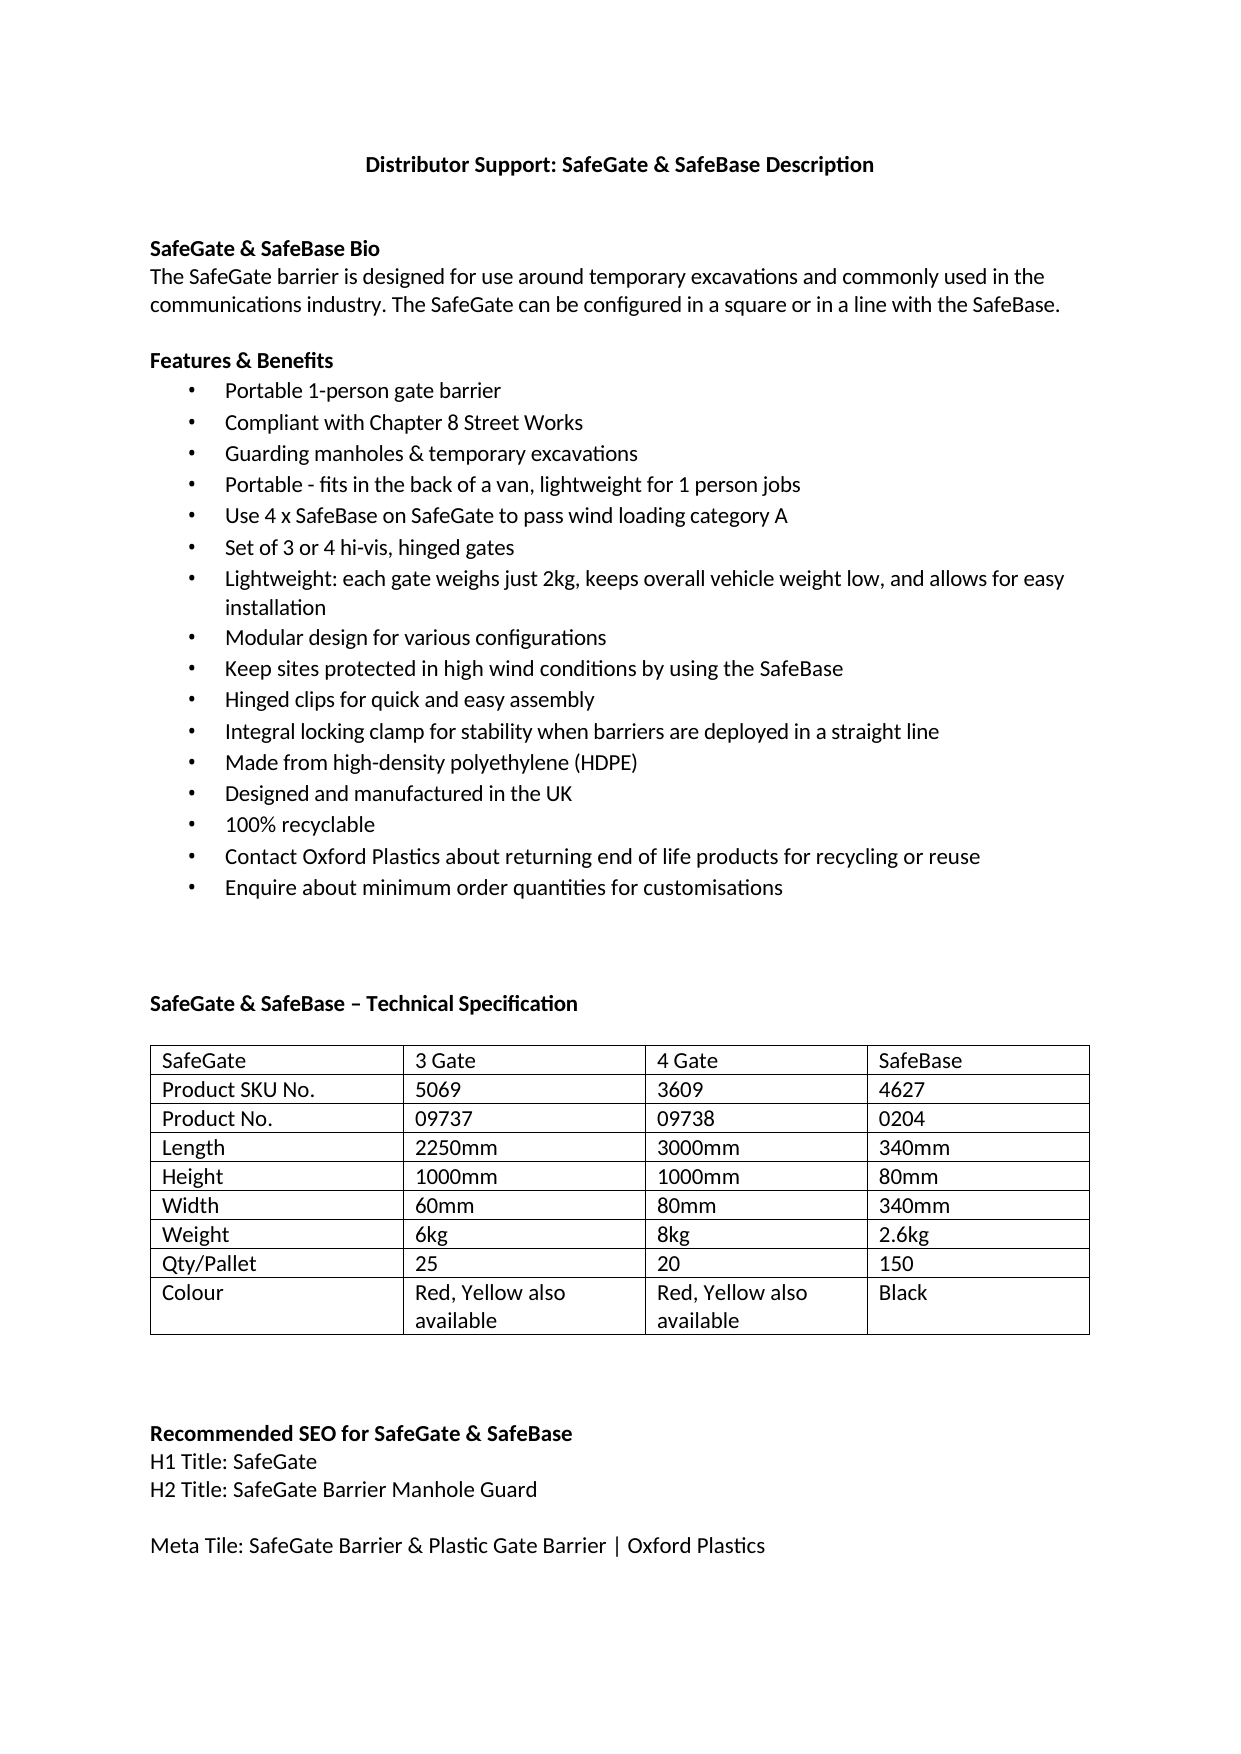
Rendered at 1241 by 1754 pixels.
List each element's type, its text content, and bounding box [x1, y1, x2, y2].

text H2 Title: SafeGate Barrier Manhole Guard [150, 1476, 1090, 1503]
table_cell Black [868, 1278, 1089, 1334]
list Use 4 x SafeBase on SafeGate to pass wind loading category A [187, 499, 1090, 530]
list Made from high-density polyethylene (HDPE) [187, 746, 1090, 777]
table_cell Length [151, 1133, 403, 1161]
table_cell 20 [646, 1249, 867, 1277]
table_cell 09738 [646, 1104, 867, 1132]
table_cell Product No. [151, 1104, 403, 1132]
table_cell 1000mm [646, 1162, 867, 1190]
table_header 4 Gate [646, 1046, 867, 1074]
text Distributor Support: SafeGate & SafeBase Description [150, 150, 1090, 178]
table_cell 0204 [868, 1104, 1089, 1132]
list Keep sites protected in high wind conditions by using the SafeBase [187, 652, 1090, 683]
table_cell 3609 [646, 1075, 867, 1103]
table_cell 5069 [404, 1075, 645, 1103]
list Compliant with Chapter 8 Street Works [187, 405, 1090, 437]
table_cell 80mm [646, 1191, 867, 1219]
list Lightweight: each gate weighs just 2kg, keeps overall vehicle weight low, and allows for easy installation [187, 562, 1090, 621]
table_cell 80mm [868, 1162, 1089, 1190]
list Hinged clips for quick and easy assembly [187, 683, 1090, 715]
text H1 Title: SafeGate [150, 1447, 1090, 1476]
text SafeGate & SafeBase Bio [150, 234, 1090, 262]
table_cell 2250mm [404, 1133, 645, 1161]
table_cell Product SKU No. [151, 1075, 403, 1103]
list Portable 1-person gate barrier [187, 374, 1090, 405]
table_header 3 Gate [404, 1046, 645, 1074]
text SafeGate & SafeBase – Technical Specification [150, 989, 1090, 1017]
table_cell 150 [868, 1249, 1089, 1277]
list Set of 3 or 4 hi-vis, hinged gates [187, 530, 1090, 562]
table_cell Red, Yellow also available [646, 1278, 867, 1334]
table_cell Weight [151, 1220, 403, 1248]
text Recommended SEO for SafeGate & SafeBase [150, 1419, 1090, 1447]
text Meta Tile: SafeGate Barrier & Plastic Gate Barrier | Oxford Plastics [150, 1532, 1090, 1559]
table_cell 8kg [646, 1220, 867, 1248]
list Portable - fits in the back of a van, lightweight for 1 person jobs [187, 468, 1090, 499]
text Features & Benefits [150, 346, 1090, 374]
list Enquire about minimum order quantities for customisations [187, 871, 1090, 902]
table_cell 340mm [868, 1191, 1089, 1219]
table_cell Qty/Pallet [151, 1249, 403, 1277]
table_cell 3000mm [646, 1133, 867, 1161]
list Guarding manholes & temporary excavations [187, 437, 1090, 468]
list Designed and manufactured in the UK [187, 777, 1090, 808]
table_cell 09737 [404, 1104, 645, 1132]
list Modular design for various configurations [187, 621, 1090, 652]
table_cell 1000mm [404, 1162, 645, 1190]
list Integral locking clamp for stability when barriers are deployed in a straight line [187, 715, 1090, 746]
table_cell Height [151, 1162, 403, 1190]
list Contact Oxford Plastics about returning end of life products for recycling or reuse [187, 840, 1090, 871]
table_cell 6kg [404, 1220, 645, 1248]
table_cell 60mm [404, 1191, 645, 1219]
table_cell 340mm [868, 1133, 1089, 1161]
table_cell 2.6kg [868, 1220, 1089, 1248]
table_cell 4627 [868, 1075, 1089, 1103]
list 100% recyclable [187, 808, 1090, 840]
text The SafeGate barrier is designed for use around temporary excavations and commonly used in the communications industry. The SafeGate can be configured in a square or in a line with the SafeBase. [150, 262, 1090, 318]
table_cell Red, Yellow also available [404, 1278, 645, 1334]
table_header SafeBase [868, 1046, 1089, 1074]
table_cell 25 [404, 1249, 645, 1277]
table_header SafeGate [151, 1046, 403, 1074]
table_cell Width [151, 1191, 403, 1219]
table_cell Colour [151, 1278, 403, 1334]
